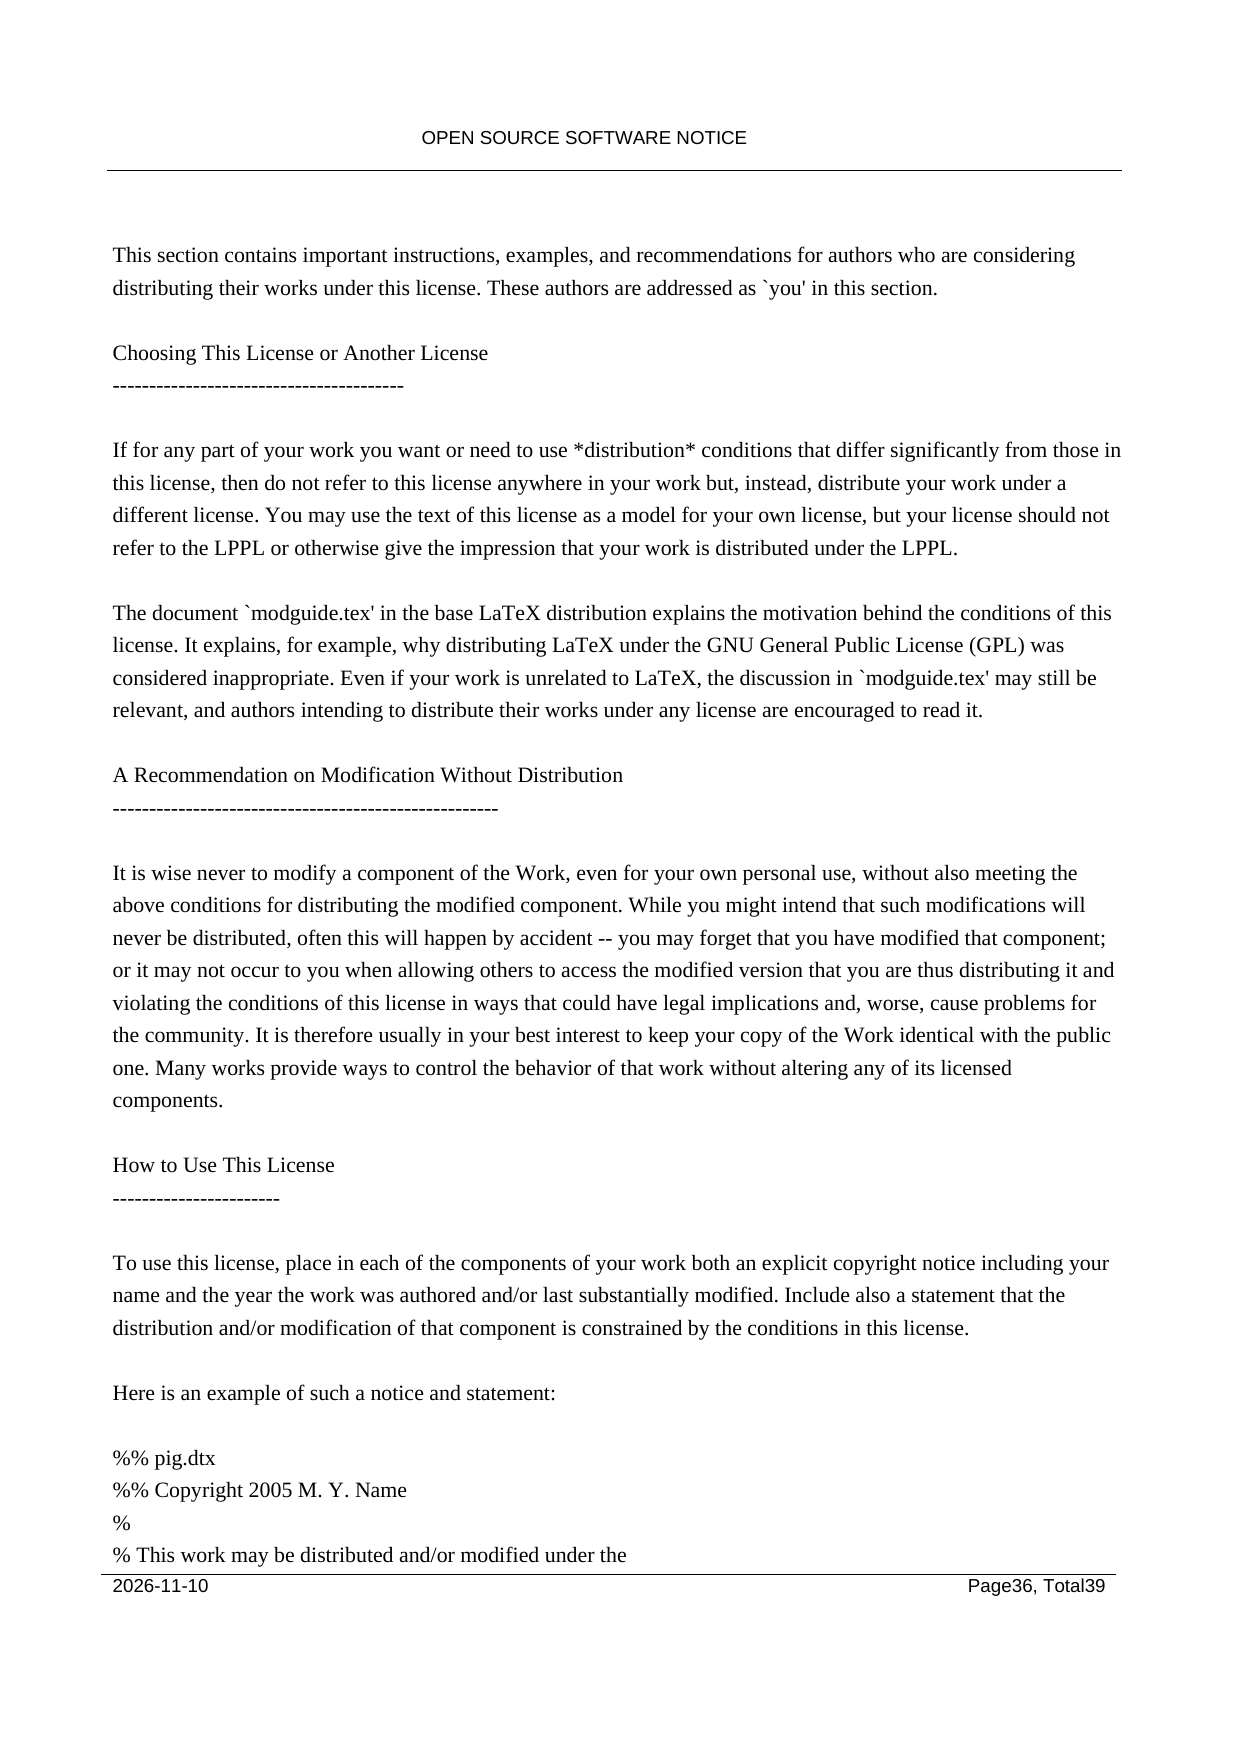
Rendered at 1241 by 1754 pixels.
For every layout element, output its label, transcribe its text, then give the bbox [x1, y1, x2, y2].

text %% Copyright 2005 M. Y. Name [112, 1474, 1128, 1506]
text %% pig.dtx [112, 1441, 1128, 1474]
text The document `modguide.tex' in the base LaTeX distribution explains the motivation behind the conditions of this license. It explains, for example, why distributing LaTeX under the GNU General Public License (GPL) was considered inappropriate. Even if your work is unrelated to LaTeX, the discussion in `modguide.tex' may still be relevant, and authors intending to distribute their works under any license are encouraged to read it. [112, 596, 1128, 726]
text ---------------------------------------- [112, 369, 1128, 401]
text Here is an example of such a notice and statement: [112, 1376, 1128, 1409]
text ----------------------------------------------------- [112, 791, 1128, 824]
text Choosing This License or Another License [112, 336, 1128, 369]
text This section contains important instructions, examples, and recommendations for authors who are considering distributing their works under this license. These authors are addressed as `you' in this section. [112, 239, 1128, 304]
text A Recommendation on Modification Without Distribution [112, 759, 1128, 791]
text % This work may be distributed and/or modified under the [112, 1539, 1128, 1571]
text How to Use This License [112, 1149, 1128, 1181]
text To use this license, place in each of the components of your work both an explicit copyright notice including your name and the year the work was authored and/or last substantially modified. Include also a statement that the distribution and/or modification of that component is constrained by the conditions in this license. [112, 1246, 1128, 1344]
text ----------------------- [112, 1181, 1128, 1214]
text % [112, 1506, 1128, 1539]
text It is wise never to modify a component of the Work, even for your own personal use, without also meeting the above conditions for distributing the modified component. While you might intend that such modifications will never be distributed, often this will happen by accident -- you may forget that you have modified that component; or it may not occur to you when allowing others to access the modified version that you are thus distributing it and violating the conditions of this license in ways that could have legal implications and, worse, cause problems for the community. It is therefore usually in your best interest to keep your copy of the Work identical with the public one. Many works provide ways to control the behavior of that work without altering any of its licensed components. [112, 856, 1128, 1116]
text If for any part of your work you want or need to use *distribution* conditions that differ significantly from those in this license, then do not refer to this license anywhere in your work but, instead, distribute your work under a different license. You may use the text of this license as a model for your own license, but your license should not refer to the LPPL or otherwise give the impression that your work is distributed under the LPPL. [112, 434, 1128, 564]
